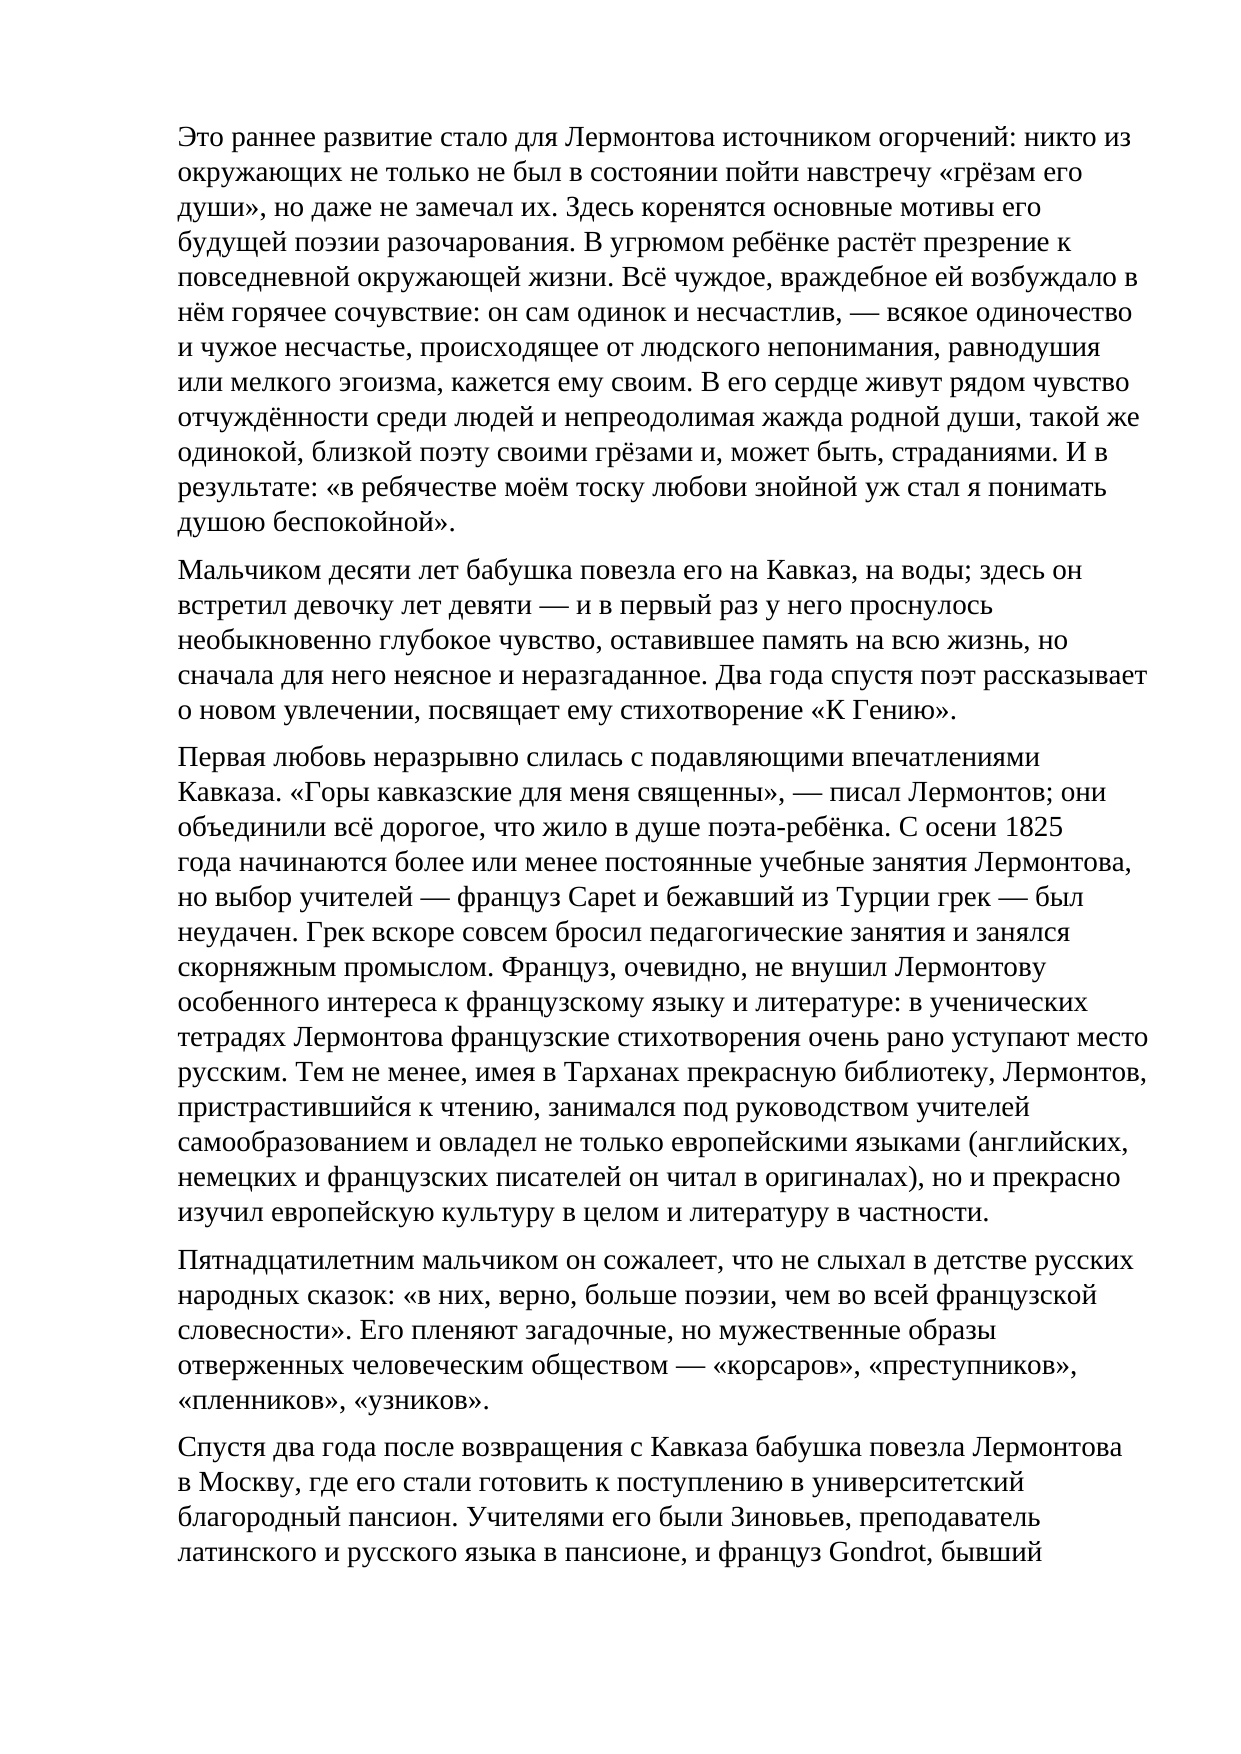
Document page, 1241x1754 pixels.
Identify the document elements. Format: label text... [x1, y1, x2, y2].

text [177, 1428, 1152, 1568]
text Первая любовь неразрывно слилась с подавляющими впечатлениями Кавказа. «Горы кавказские для меня священны», — писал Лермонтов; они объединили всё дорогое, что жило в душе поэта-ребёнка. С осени 1825 года начинаются более или менее постоянные учебные занятия Лермонтова, но выбор учителей — француз Capet и бежавший из Турции грек — был неудачен. Грек вскоре совсем бросил педагогические занятия и занялся скорняжным промыслом. Француз, очевидно, не внушил Лермонтову особенного интереса к французскому языку и литературе: в ученических тетрадях Лермонтова французские стихотворения очень рано уступают место русским. Тем не менее, имея в Тарханах прекрасную библиотеку, Лермонтов, пристрастившийся к чтению, занимался под руководством учителей самообразованием и овладел не только европейскими языками (английских, немецких и французских писателей он читал в оригиналах), но и прекрасно изучил европейскую культуру в целом и литературу в частности. [177, 738, 1152, 1228]
text Пятнадцатилетним мальчиком он сожалеет, что не слыхал в детстве русских народных сказок: «в них, верно, больше поэзии, чем во всей французской словесности». Его пленяют загадочные, но мужественные образы отверженных человеческим обществом — «корсаров», «преступников», «пленников», «узников». [177, 1241, 1152, 1416]
text Мальчиком десяти лет бабушка повезла его на Кавказ, на воды; здесь он встретил девочку лет девяти — и в первый раз у него проснулось необыкновенно глубокое чувство, оставившее память на всю жизнь, но сначала для него неясное и неразгаданное. Два года спустя поэт рассказывает о новом увлечении, посвящает ему стихотворение «К Гению». [177, 551, 1152, 726]
text Это раннее развитие стало для Лермонтова источником огорчений: никто из окружающих не только не был в состоянии пойти навстречу «грёзам его души», но даже не замечал их. Здесь коренятся основные мотивы его будущей поэзии разочарования. В угрюмом ребёнке растёт презрение к повседневной окружающей жизни. Всё чуждое, враждебное ей возбуждало в нём горячее сочувствие: он сам одинок и несчастлив, — всякое одиночество и чужое несчастье, происходящее от людского непонимания, равнодушия или мелкого эгоизма, кажется ему своим. В его сердце живут рядом чувство отчуждённости среди людей и непреодолимая жажда родной души, такой же одинокой, близкой поэту своими грёзами и, может быть, страданиями. И в результате: «в ребячестве моём тоску любови знойной уж стал я понимать душою беспокойной». [177, 118, 1152, 538]
